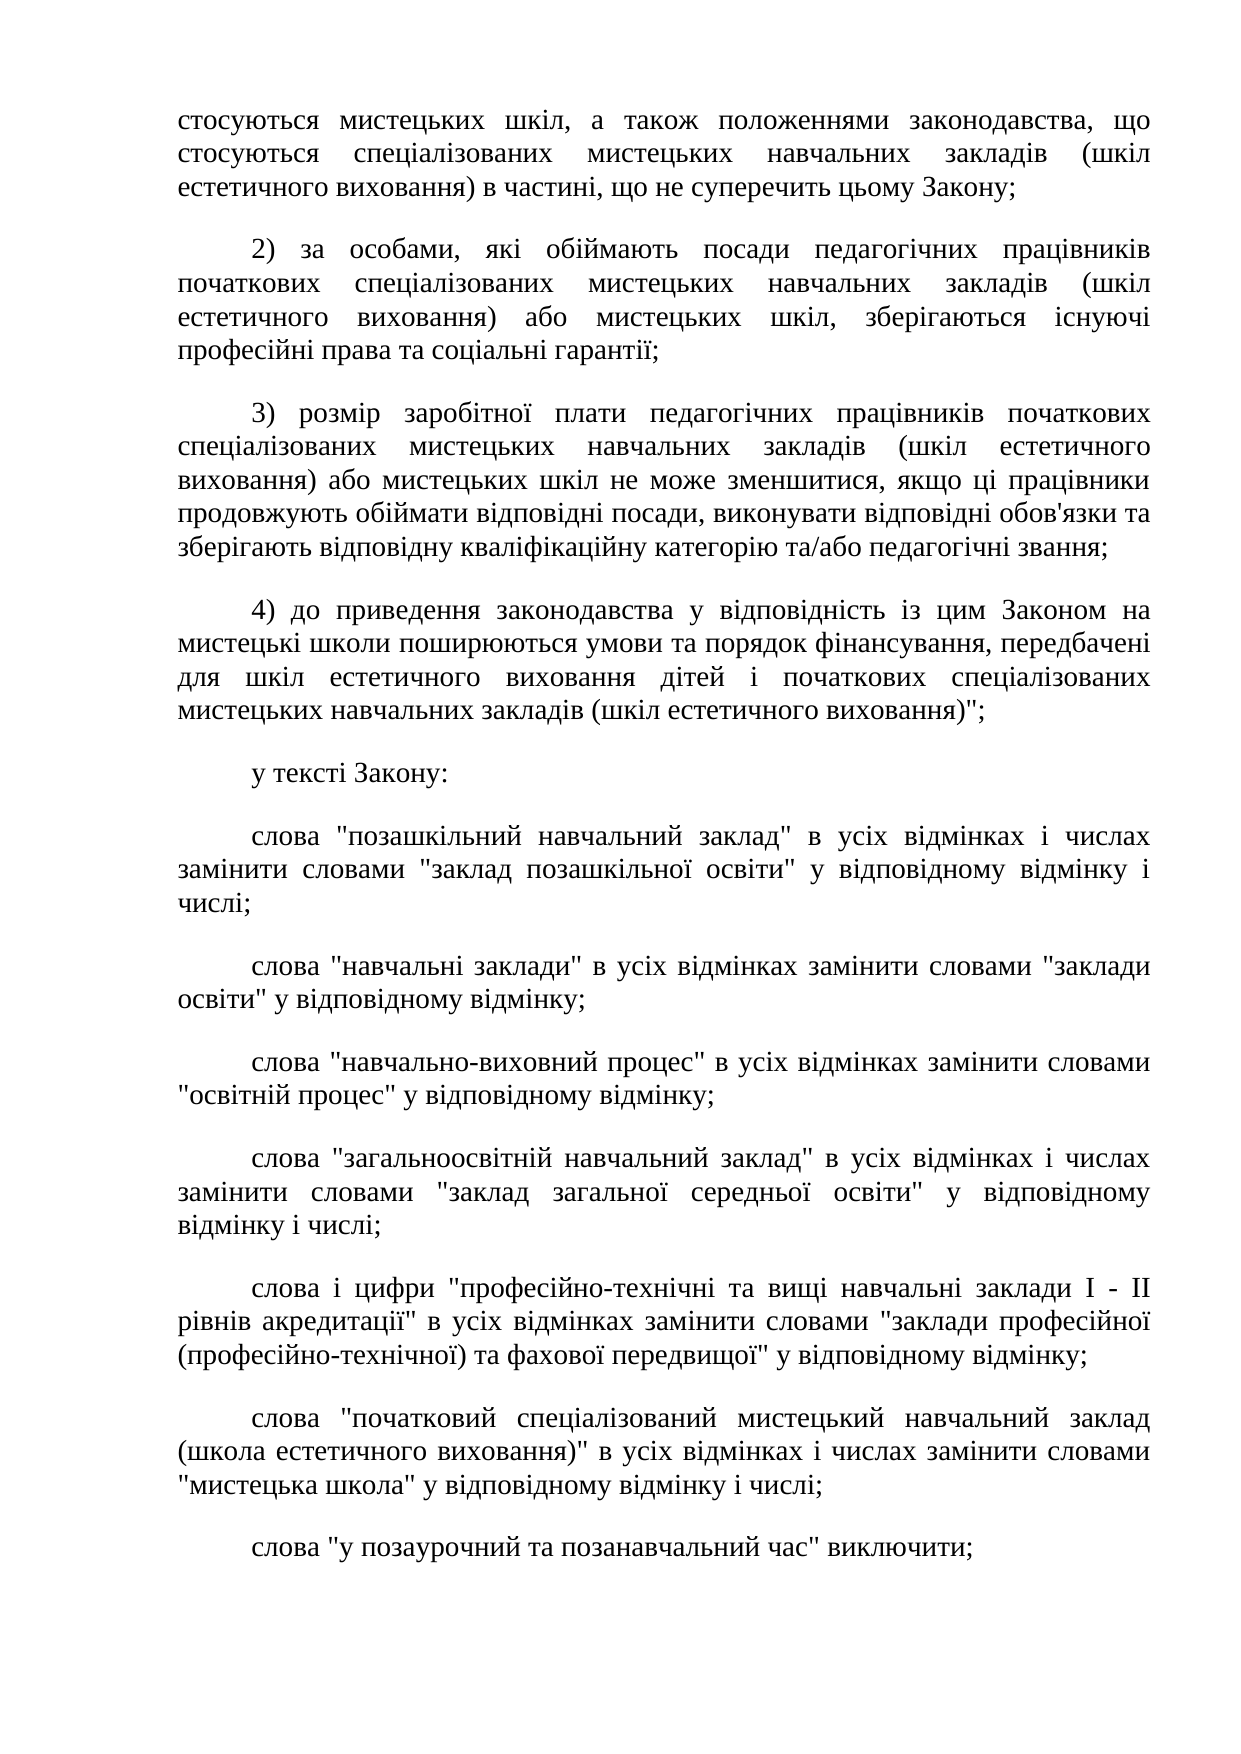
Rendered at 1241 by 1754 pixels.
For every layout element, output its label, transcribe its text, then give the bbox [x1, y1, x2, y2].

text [177, 102, 1152, 202]
text слова "у позаурочний та позанавчальний час" виключити; [177, 1529, 1152, 1563]
text слова "загальноосвітній навчальний заклад" в усіх відмінках і числах замінити словами "заклад загальної середньої освіти" у відповідному відмінку і числі; [177, 1140, 1152, 1241]
text 3) розмір заробітної плати педагогічних працівників початкових спеціалізованих мистецьких навчальних закладів (шкіл естетичного виховання) або мистецьких шкіл не може зменшитися, якщо ці працівники продовжують обіймати відповідні посади, виконувати відповідні обов'язки та зберігають відповідну кваліфікаційну категорію та/або педагогічні звання; [177, 395, 1152, 563]
text слова і цифри "професійно-технічні та вищі навчальні заклади I - II рівнів акредитації" в усіх відмінках замінити словами "заклади професійної (професійно-технічної) та фахової передвищої" у відповідному відмінку; [177, 1270, 1152, 1371]
text слова "навчально-виховний процес" в усіх відмінках замінити словами "освітній процес" у відповідному відмінку; [177, 1044, 1152, 1111]
text 2) за особами, які обіймають посади педагогічних працівників початкових спеціалізованих мистецьких навчальних закладів (шкіл естетичного виховання) або мистецьких шкіл, зберігаються існуючі професійні права та соціальні гарантії; [177, 232, 1152, 366]
text слова "позашкільний навчальний заклад" в усіх відмінках і числах замінити словами "заклад позашкільної освіти" у відповідному відмінку і числі; [177, 818, 1152, 918]
text слова "навчальні заклади" в усіх відмінках замінити словами "заклади освіти" у відповідному відмінку; [177, 948, 1152, 1015]
text 4) до приведення законодавства у відповідність із цим Законом на мистецькі школи поширюються умови та порядок фінансування, передбачені для шкіл естетичного виховання дітей і початкових спеціалізованих мистецьких навчальних закладів (шкіл естетичного виховання)"; [177, 592, 1152, 726]
text у тексті Закону: [177, 755, 1152, 789]
text слова "початковий спеціалізований мистецький навчальний заклад (школа естетичного виховання)" в усіх відмінках і числах замінити словами "мистецька школа" у відповідному відмінку і числі; [177, 1400, 1152, 1500]
